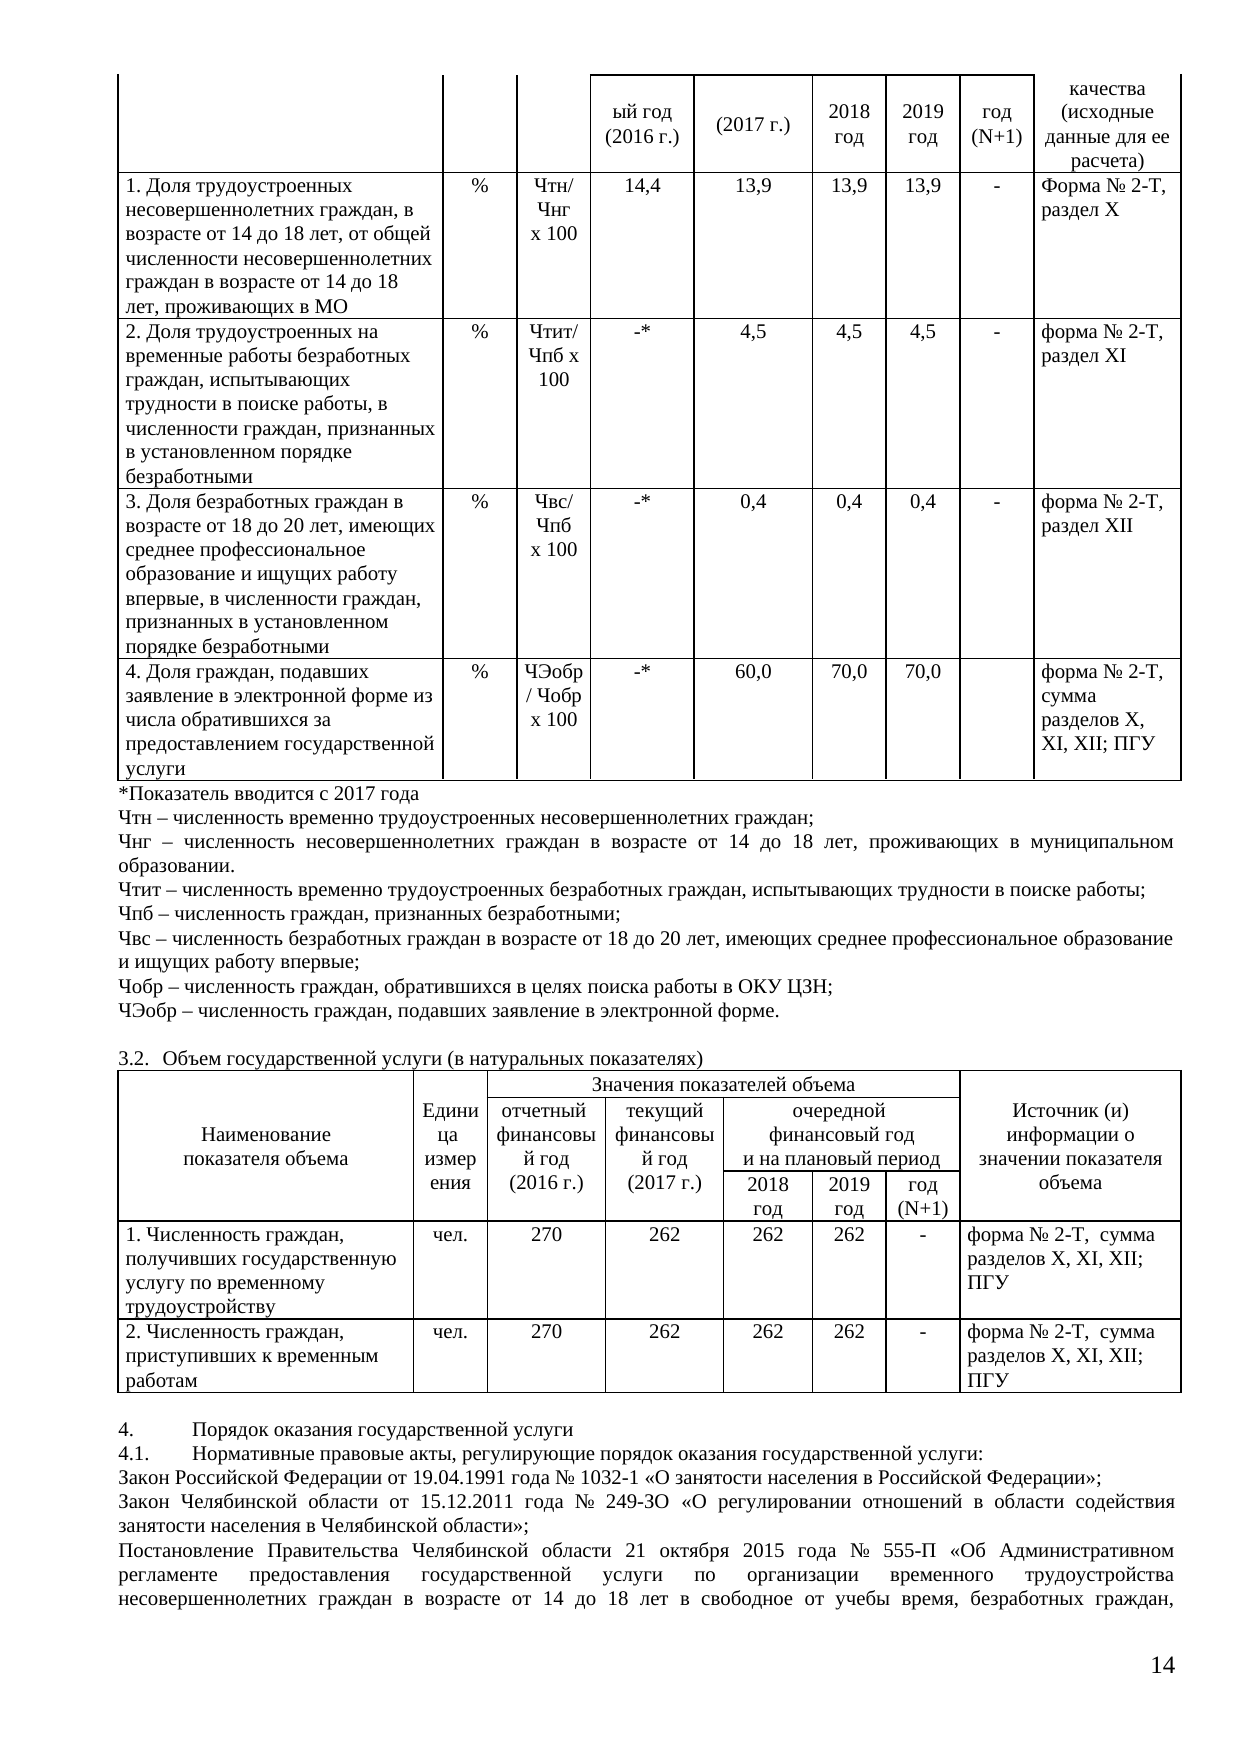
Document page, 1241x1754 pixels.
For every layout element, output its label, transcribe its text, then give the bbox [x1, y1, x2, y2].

text ЧЭобр – численность граждан, подавших заявление в электронной форме. [118, 998, 1175, 1022]
table_cell отчетный финансовый год (2016 г.) [488, 1098, 605, 1220]
table_cell 0,4 [887, 489, 959, 658]
table_cell 2019 год [813, 1172, 885, 1220]
table_cell 4. Доля граждан, подавших заявление в электронной форме из числа обратившихся за предоставлением государственной услуги [119, 659, 442, 779]
table_cell 4,5 [813, 319, 885, 488]
table_cell форма № 2-Т, сумма разделов X, XI, XII; ПГУ [961, 1222, 1180, 1318]
table_cell -* [591, 489, 693, 658]
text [118, 1537, 1175, 1610]
table_cell Чтит/Чпб х 100 [518, 319, 590, 488]
table_cell [961, 659, 1033, 779]
table_cell 70,0 [887, 659, 959, 779]
table_cell - [961, 319, 1033, 488]
table_cell 3. Доля безработных граждан в возрасте от 18 до 20 лет, имеющих среднее профессиональное образование и ищущих работу впервые, в численности граждан, признанных в установленном порядке безработными [119, 489, 442, 658]
table_cell - [887, 1222, 959, 1318]
table_cell очередной финансовый год и на плановый период [724, 1098, 959, 1170]
table_cell Форма № 2-Т, раздел X [1035, 173, 1180, 318]
text Чтит – численность временно трудоустроенных безработных граждан, испытывающих трудности в поиске работы; [118, 877, 1175, 901]
text 3.2. Объем государственной услуги (в натуральных показателях) [118, 1046, 1175, 1070]
table_cell 262 [813, 1222, 885, 1318]
table_cell - [961, 173, 1033, 318]
table_cell Чтн/ Чнг х 100 [518, 173, 590, 318]
table_cell форма № 2-Т, раздел XI [1035, 319, 1180, 488]
text Закон Российской Федерации от 19.04.1991 года № 1032-1 «О занятости населения в Российской Федерации»; [118, 1465, 1175, 1489]
table_cell текущий финансовый год (2017 г.) [606, 1098, 723, 1220]
text Чобр – численность граждан, обратившихся в целях поиска работы в ОКУ ЦЗН; [118, 973, 1175, 998]
table_cell 1. Доля трудоустроенных несовершеннолетних граждан, в возрасте от 14 до 18 лет, от общей численности несовершеннолетних граждан в возрасте от 14 до 18 лет, проживающих в МО [119, 173, 442, 318]
text Чтн – численность временно трудоустроенных несовершеннолетних граждан; [118, 805, 1175, 829]
table_cell 1. Численность граждан, получивших государственную услугу по временному трудоустройству [119, 1222, 413, 1318]
table_header Значения показателей объема [488, 1071, 959, 1097]
table_header Единица измерения [414, 1071, 487, 1220]
table_cell 60,0 [695, 659, 812, 779]
table_cell 2019 год [887, 76, 959, 172]
table_cell 270 [488, 1320, 605, 1392]
text 4.1. Нормативные правовые акты, регулирующие порядок оказания государственной услуги: [118, 1441, 1175, 1465]
table_cell 13,9 [813, 173, 885, 318]
table_cell 262 [606, 1222, 723, 1318]
table_cell 270 [488, 1222, 605, 1318]
table_cell форма № 2-Т, сумма разделов X, XI, XII; ПГУ [961, 1320, 1180, 1392]
table_cell 262 [724, 1320, 812, 1392]
table_cell 262 [813, 1320, 885, 1392]
table_cell год (N+1) [961, 76, 1033, 172]
table_cell 14,4 [591, 173, 693, 318]
table_cell 262 [724, 1222, 812, 1318]
table_cell 13,9 [887, 173, 959, 318]
table_cell % [444, 173, 516, 318]
table_header Наименование показателя объема [119, 1071, 413, 1220]
table_cell 13,9 [695, 173, 812, 318]
table_cell - [887, 1320, 959, 1392]
text Закон Челябинской области от 15.12.2011 года № 249-ЗО «О регулировании отношений в области содействия занятости населения в Челябинской области»; [118, 1489, 1175, 1537]
table_cell ЧЭобр/ Чобр х 100 [518, 659, 590, 779]
table_cell % [444, 489, 516, 658]
table_cell форма № 2-Т, сумма разделов X, XI, XII; ПГУ [1035, 659, 1180, 779]
table_cell Чвс/ Чпб х 100 [518, 489, 590, 658]
table_cell форма № 2-Т, раздел XII [1035, 489, 1180, 658]
table_cell 2. Доля трудоустроенных на временные работы безработных граждан, испытывающих трудности в поиске работы, в численности граждан, признанных в установленном порядке безработными [119, 319, 442, 488]
table_cell 2. Численность граждан, приступивших к временным работам [119, 1320, 413, 1392]
table_cell % [444, 659, 516, 779]
table_cell 4,5 [887, 319, 959, 488]
text Чпб – численность граждан, признанных безработными; [118, 901, 1175, 925]
table_cell 2018 год [813, 76, 885, 172]
text 4. Порядок оказания государственной услуги [118, 1417, 1175, 1441]
text *Показатель вводится с 2017 года [118, 781, 1175, 805]
table_cell 4,5 [695, 319, 812, 488]
table_cell 262 [606, 1320, 723, 1392]
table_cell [695, 76, 812, 172]
table_cell 2018 год [724, 1172, 812, 1220]
table_cell чел. [414, 1320, 487, 1392]
table_cell год (N+1) [887, 1172, 959, 1220]
table_cell -* [591, 319, 693, 488]
table_cell 70,0 [813, 659, 885, 779]
table_cell - [961, 489, 1033, 658]
table_cell % [444, 319, 516, 488]
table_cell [591, 76, 693, 172]
table_cell 0,4 [695, 489, 812, 658]
table_cell -* [591, 659, 693, 779]
text Чнг – численность несовершеннолетних граждан в возрасте от 14 до 18 лет, проживающих в муниципальном образовании. [118, 829, 1175, 877]
table_cell чел. [414, 1222, 487, 1318]
table_header Источник (и) информации о значении показателя объема [961, 1071, 1180, 1220]
table_cell 0,4 [813, 489, 885, 658]
text Чвс – численность безработных граждан в возрасте от 18 до 20 лет, имеющих среднее профессиональное образование и ищущих работу впервые; [118, 925, 1175, 973]
